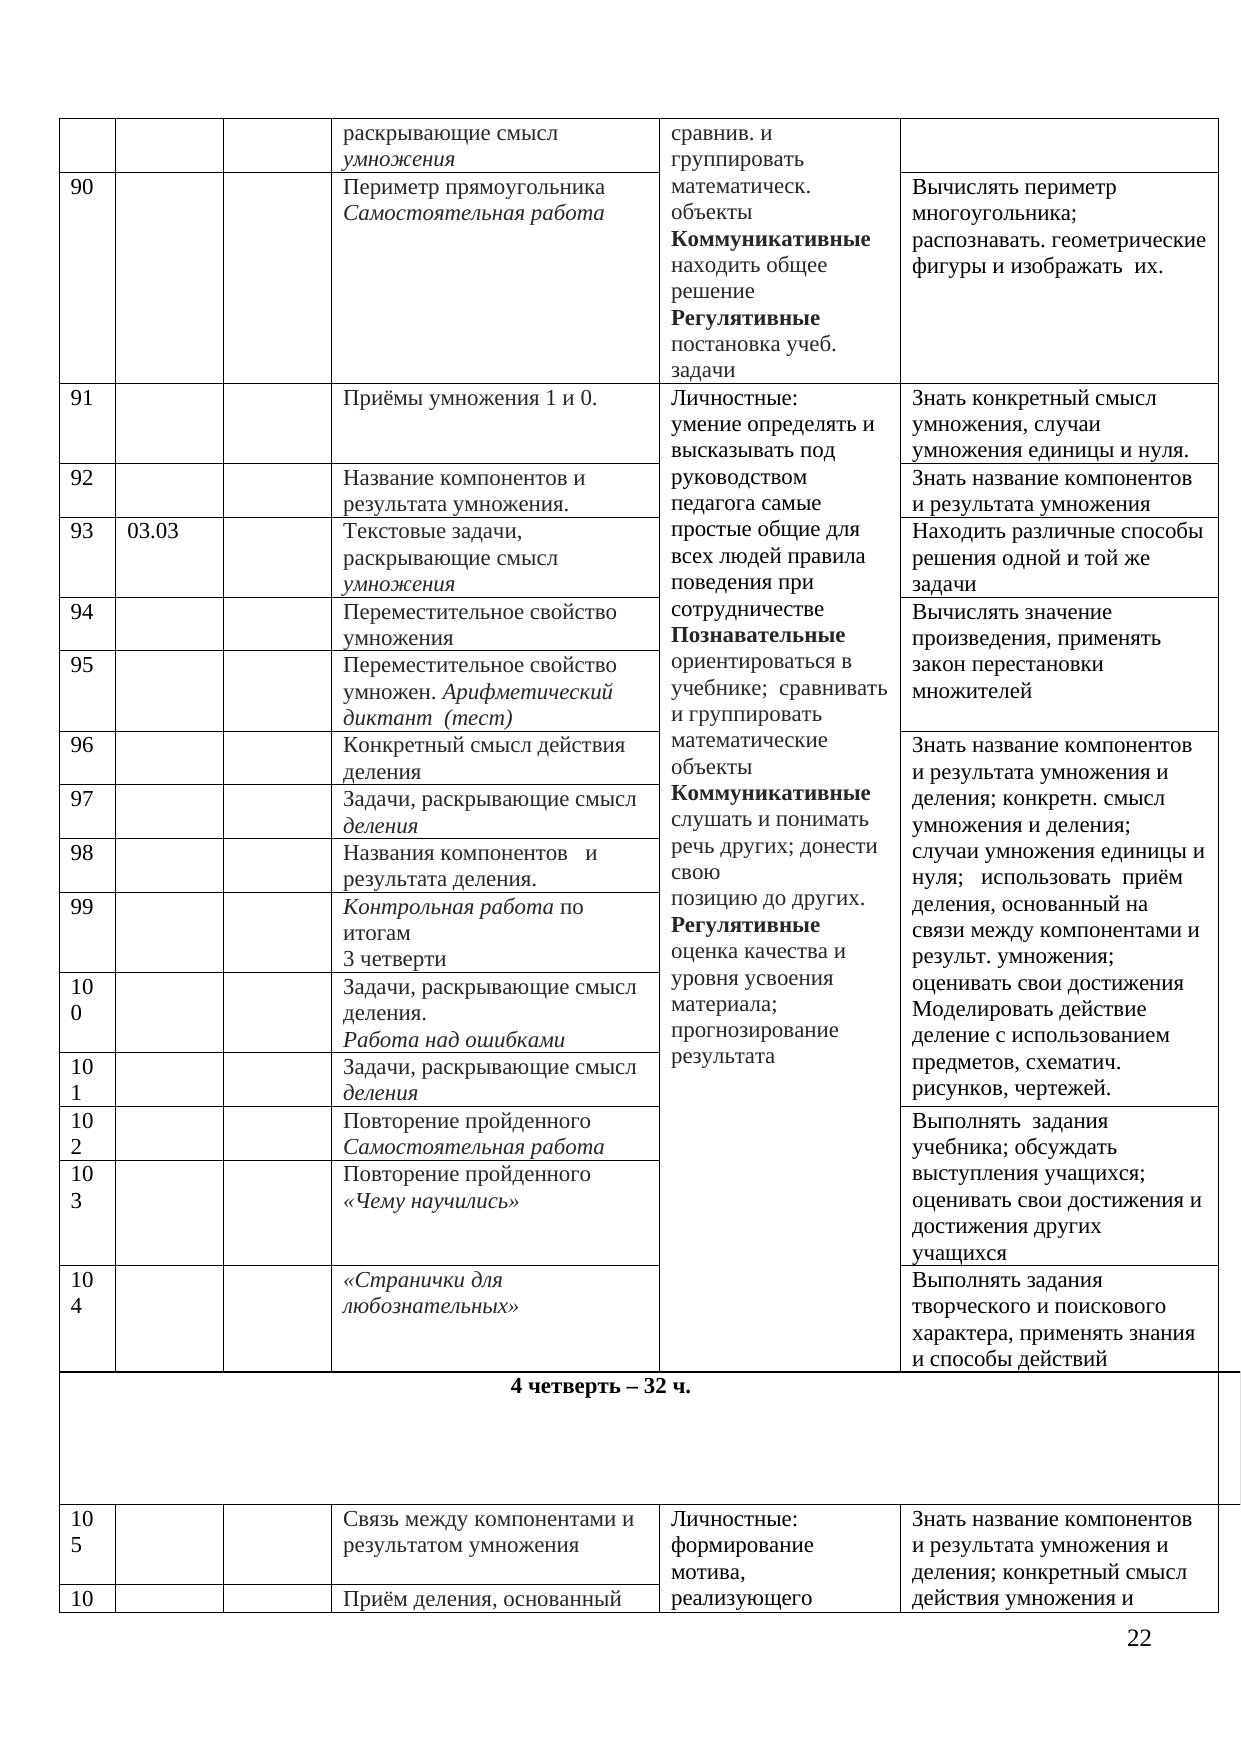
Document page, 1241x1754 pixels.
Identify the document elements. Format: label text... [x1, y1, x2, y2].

table_cell [224, 119, 331, 172]
table_cell Знать конкретный смысл умножения, случаи умножения единицы и нуля. [901, 384, 1218, 463]
table_cell [116, 1505, 223, 1584]
table_cell [224, 173, 331, 383]
table_cell Вычислять периметр многоугольника; распознавать. геометрические фигуры и изображать их. [901, 173, 1218, 383]
table_cell [224, 732, 331, 784]
table_cell [116, 651, 223, 731]
table_cell [1219, 1373, 1240, 1504]
table_cell Знать название компонентов и результата умножения и деления; конкретн. смысл умножения и деления; случаи умножения единицы и нуля; использовать приём деления, основанный на связи между компонентами и результ. умножения; оценивать свои достижения Моделировать действие деление с использованием предметов, схематич. рисунков, чертежей. [901, 732, 1218, 1106]
table_cell [116, 1585, 223, 1612]
table_cell [116, 839, 223, 892]
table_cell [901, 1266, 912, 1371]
table_cell Приёмы умножения 1 и 0. [332, 384, 659, 463]
table_cell Текстовые задачи, раскрывающие смысл умножения [332, 518, 659, 597]
table_cell 89 [60, 119, 115, 172]
table_cell [116, 893, 223, 972]
table_cell [224, 1266, 331, 1371]
table_cell 100 [60, 973, 115, 1052]
table_cell [224, 1053, 331, 1106]
table_cell Знать название компонентов и результата умножения и деления; конкретный смысл действия умножения и деления; случаи умножения единицы и нуля. Находить результат деления, используя приём деления, основанный на связи между компонентами и результатом умножения; выполнять умножение и деление на 10 [901, 1505, 1218, 1612]
table_cell 90 [60, 173, 115, 383]
table_cell 92 [60, 464, 115, 517]
table_cell 99 [60, 893, 115, 972]
table_cell [224, 1161, 331, 1265]
table_cell Задачи, раскрывающие смысл деления. Работа над ошибками [332, 973, 659, 1052]
table_cell [116, 732, 223, 784]
table_cell Личностные: умение определять и высказывать под руководством педагога самые простые общие для всех людей правила поведения при сотрудничестве Познавательные ориентироваться в учебнике; сравнивать и группировать математические объекты Коммуникативные слушать и понимать речь других; донести свою позицию до других. Регулятивные оценка качества и уровня усвоения материала; прогнозирование результата [660, 384, 900, 1371]
table_cell [224, 518, 331, 597]
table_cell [332, 119, 659, 172]
table_cell 95 [60, 651, 115, 731]
table_cell 94 [60, 598, 115, 650]
table_cell Контрольная работа по итогам 3 четверти [332, 893, 659, 972]
table_cell [116, 973, 223, 1052]
table_cell Названия компонентов и результата деления. [332, 839, 659, 892]
table_cell [116, 1266, 223, 1371]
table_cell 104 [60, 1266, 115, 1371]
table_cell [224, 464, 331, 517]
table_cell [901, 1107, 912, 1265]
table_cell Находить различные способы решения одной и той же задачи [901, 518, 1218, 597]
table_cell 97 [60, 785, 115, 838]
table_cell Периметр прямоугольника Самостоятельная работа [332, 173, 659, 383]
table_cell Задачи, раскрывающие смысл деления [332, 1053, 659, 1106]
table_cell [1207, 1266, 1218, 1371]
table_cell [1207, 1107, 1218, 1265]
table_cell Знать название компонентов и результата умножения [901, 464, 1218, 517]
table_cell [116, 1107, 223, 1159]
table_cell Повторение пройденного «Чему научились» [332, 1161, 659, 1265]
table_cell Переместительное свойство умножения [332, 598, 659, 650]
table_cell Конкретный смысл действия деления [332, 732, 659, 784]
table_cell 98 [60, 839, 115, 892]
table_cell [116, 173, 223, 383]
table_cell [116, 119, 223, 172]
table_cell 96 [60, 732, 115, 784]
table_cell [116, 785, 223, 838]
table_cell Задачи, раскрывающие смысл деления [332, 785, 659, 838]
table_cell Вычислять значение произведения, применять закон перестановки множителей [901, 598, 1218, 731]
table_cell [116, 598, 223, 650]
table_cell 03.03 [116, 518, 223, 597]
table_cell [332, 1585, 659, 1612]
table_cell «Странички для любознательных» [332, 1266, 659, 1371]
table_cell [116, 1053, 223, 1106]
table_cell Связь между компонентами и результатом умножения [332, 1505, 659, 1584]
table_cell Повторение пройденного Самостоятельная работа [332, 1107, 659, 1159]
table_cell [224, 893, 331, 972]
table_cell [116, 1161, 223, 1265]
table_cell Личностные: формирование мотива, реализующего потребность в социально значимой и социально оцениваемой деятельности Познавательные осознанно и произвол. строить своё речевое высказывание; рассматрив., сравнивать, классифицировать Коммуникативные слушать и понимать речь других; находить общее решение, уступать и договариваться Регулятивные Прогнозирование результата; оценка качества и уровня усвоения материала [660, 1505, 900, 1612]
table_cell [116, 384, 223, 463]
table_cell [224, 973, 331, 1052]
table_cell 91 [60, 384, 115, 463]
table_cell Название компонентов и результата умножения. [332, 464, 659, 517]
table_cell [224, 598, 331, 650]
table_cell Переместительное свойство умножен. Арифметический диктант (тест) [332, 651, 659, 731]
table_cell [224, 651, 331, 731]
table_cell 93 [60, 518, 115, 597]
table_cell [224, 1505, 331, 1584]
table_cell [224, 1107, 331, 1159]
table_cell [224, 1585, 331, 1612]
table_cell [116, 464, 223, 517]
table_cell [224, 839, 331, 892]
table_cell 4 четверть – 32 ч. [60, 1373, 1218, 1504]
table_cell 103 [60, 1161, 115, 1265]
table_cell [224, 384, 331, 463]
table_cell [224, 785, 331, 838]
table_cell 105 [60, 1505, 115, 1584]
